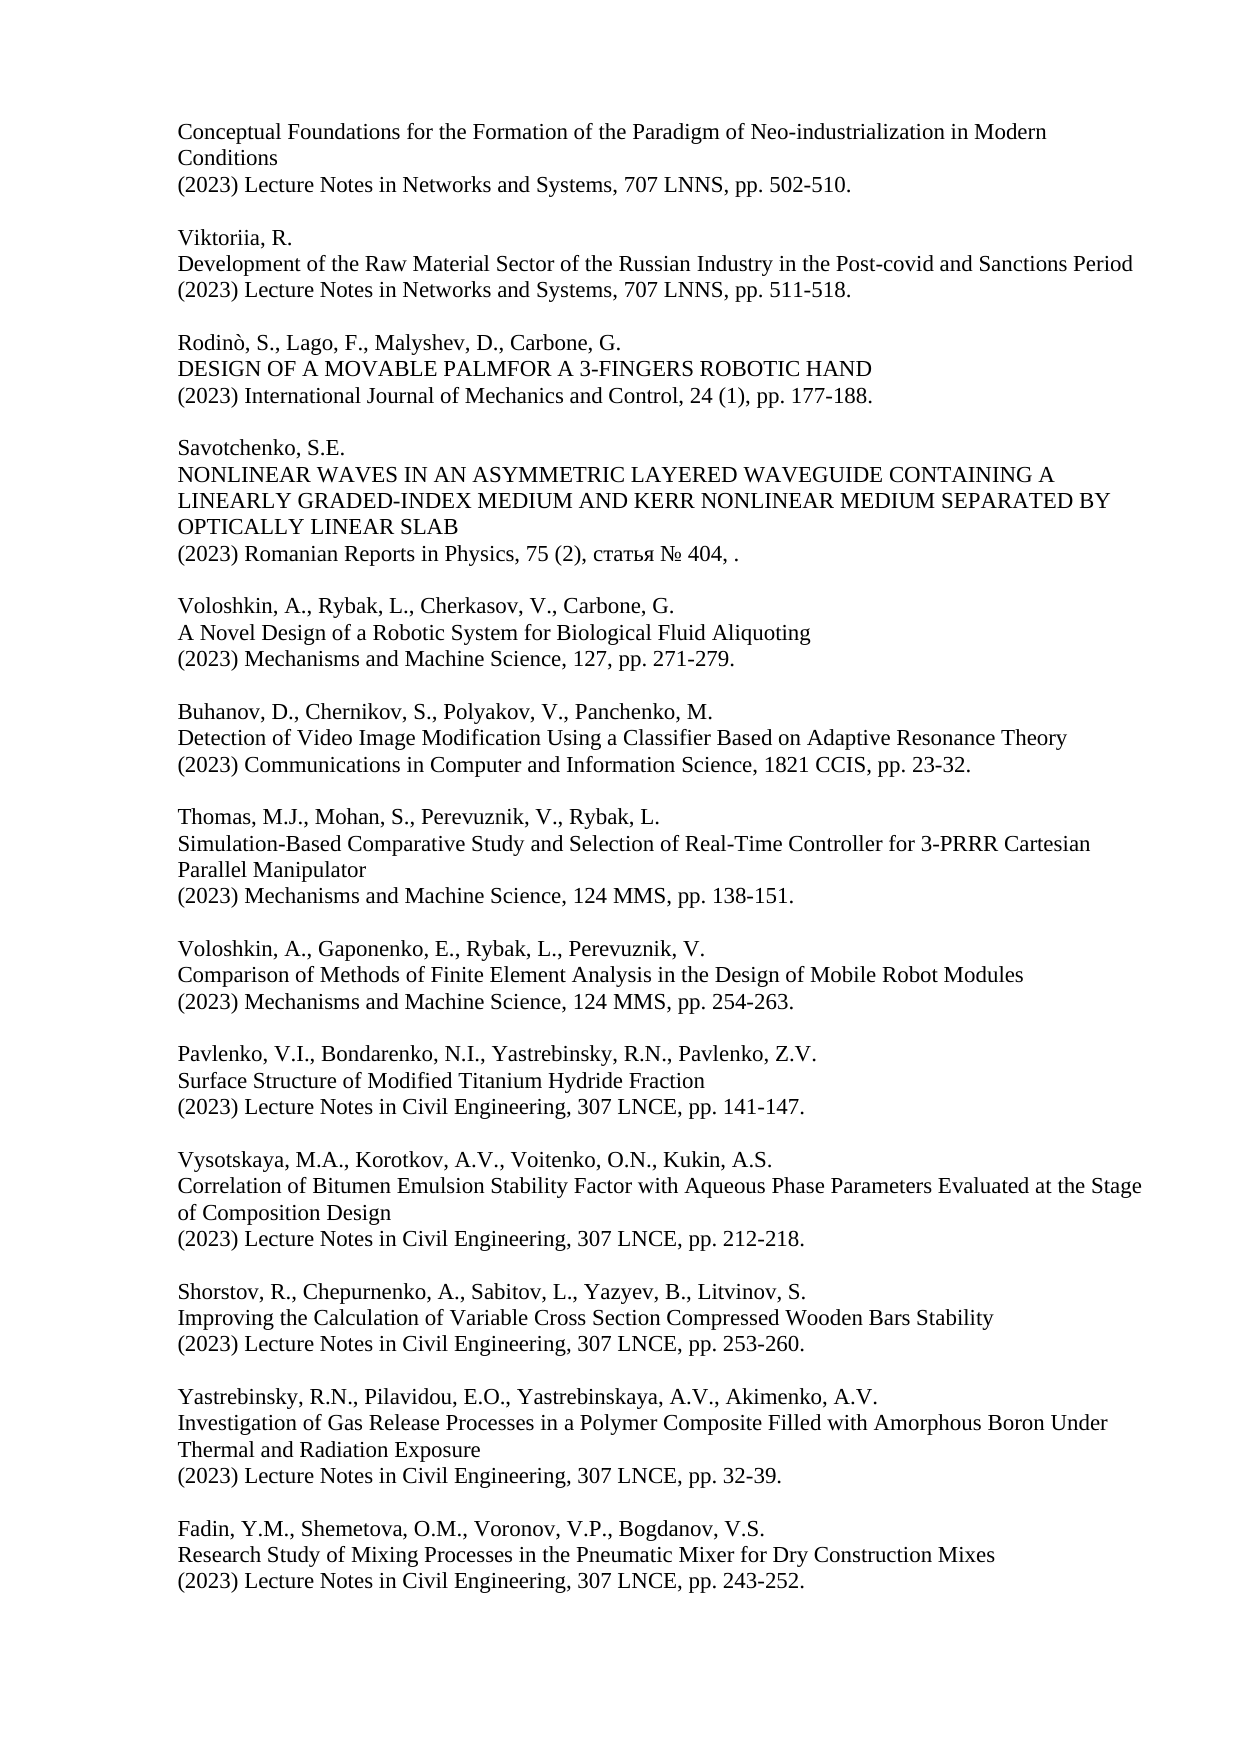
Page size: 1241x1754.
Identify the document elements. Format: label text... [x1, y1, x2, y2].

text Comparison of Methods of Finite Element Analysis in the Design of Mobile Robot Modules [177, 961, 1152, 988]
text Buhanov, D., Chernikov, S., Polyakov, V., Panchenko, M. [177, 698, 1152, 724]
text Detection of Video Image Modification Using a Classifier Based on Adaptive Resonance Theory [177, 724, 1152, 751]
text (2023) Lecture Notes in Networks and Systems, 707 LNNS, pp. 511-518. [177, 276, 1152, 303]
text Conceptual Foundations for the Formation of the Paradigm of Neo-industrialization in Modern Conditions [177, 118, 1152, 171]
text Surface Structure of Modified Titanium Hydride Fraction [177, 1067, 1152, 1093]
text (2023) Lecture Notes in Civil Engineering, 307 LNCE, pp. 32-39. [177, 1462, 1152, 1488]
text Rodinò, S., Lago, F., Malyshev, D., Carbone, G. [177, 329, 1152, 355]
text A Novel Design of a Robotic System for Biological Fluid Aliquoting [177, 619, 1152, 645]
text (2023) Lecture Notes in Civil Engineering, 307 LNCE, pp. 253-260. [177, 1330, 1152, 1357]
text (2023) Lecture Notes in Civil Engineering, 307 LNCE, pp. 141-147. [177, 1093, 1152, 1119]
text Correlation of Bitumen Emulsion Stability Factor with Aqueous Phase Parameters Evaluated at the Stage of Composition Design [177, 1172, 1152, 1225]
text Savotchenko, S.E. [177, 434, 1152, 461]
text (2023) Lecture Notes in Civil Engineering, 307 LNCE, pp. 243-252. [177, 1568, 1152, 1594]
text DESIGN OF A MOVABLE PALMFOR A 3-FINGERS ROBOTIC HAND [177, 355, 1152, 382]
text (2023) Lecture Notes in Civil Engineering, 307 LNCE, pp. 212-218. [177, 1225, 1152, 1251]
text Voloshkin, A., Gaponenko, E., Rybak, L., Perevuznik, V. [177, 935, 1152, 961]
text Simulation-Based Comparative Study and Selection of Real-Time Controller for 3-PRRR Cartesian Parallel Manipulator [177, 830, 1152, 882]
text Vysotskaya, M.A., Korotkov, A.V., Voitenko, O.N., Kukin, A.S. [177, 1146, 1152, 1172]
text Thomas, M.J., Mohan, S., Perevuznik, V., Rybak, L. [177, 803, 1152, 830]
text Pavlenko, V.I., Bondarenko, N.I., Yastrebinsky, R.N., Pavlenko, Z.V. [177, 1041, 1152, 1067]
text Improving the Calculation of Variable Cross Section Compressed Wooden Bars Stability [177, 1304, 1152, 1330]
text (2023) Mechanisms and Machine Science, 124 MMS, pp. 254-263. [177, 988, 1152, 1014]
text NONLINEAR WAVES IN AN ASYMMETRIC LAYERED WAVEGUIDE CONTAINING A LINEARLY GRADED-INDEX MEDIUM AND KERR NONLINEAR MEDIUM SEPARATED BY OPTICALLY LINEAR SLAB [177, 461, 1152, 540]
text (2023) International Journal of Mechanics and Control, 24 (1), pp. 177-188. [177, 382, 1152, 408]
text (2023) Communications in Computer and Information Science, 1821 CCIS, pp. 23-32. [177, 751, 1152, 777]
text (2023) Mechanisms and Machine Science, 127, pp. 271-279. [177, 645, 1152, 672]
text (2023) Mechanisms and Machine Science, 124 MMS, pp. 138-151. [177, 882, 1152, 909]
text Shorstov, R., Chepurnenko, A., Sabitov, L., Yazyev, B., Litvinov, S. [177, 1278, 1152, 1304]
text (2023) Romanian Reports in Physics, 75 (2), статья № 404, . [177, 540, 1152, 566]
text Development of the Raw Material Sector of the Russian Industry in the Post-covid and Sanctions Period [177, 250, 1152, 276]
text Yastrebinsky, R.N., Pilavidou, E.O., Yastrebinskaya, A.V., Akimenko, A.V. [177, 1383, 1152, 1409]
text Fadin, Y.M., Shemetova, O.M., Voronov, V.P., Bogdanov, V.S. [177, 1515, 1152, 1541]
text Voloshkin, A., Rybak, L., Cherkasov, V., Carbone, G. [177, 592, 1152, 619]
text Investigation of Gas Release Processes in a Polymer Composite Filled with Amorphous Boron Under Thermal and Radiation Exposure [177, 1409, 1152, 1462]
text Viktoriia, R. [177, 223, 1152, 250]
text Research Study of Mixing Processes in the Pneumatic Mixer for Dry Construction Mixes [177, 1541, 1152, 1568]
text (2023) Lecture Notes in Networks and Systems, 707 LNNS, pp. 502-510. [177, 171, 1152, 197]
